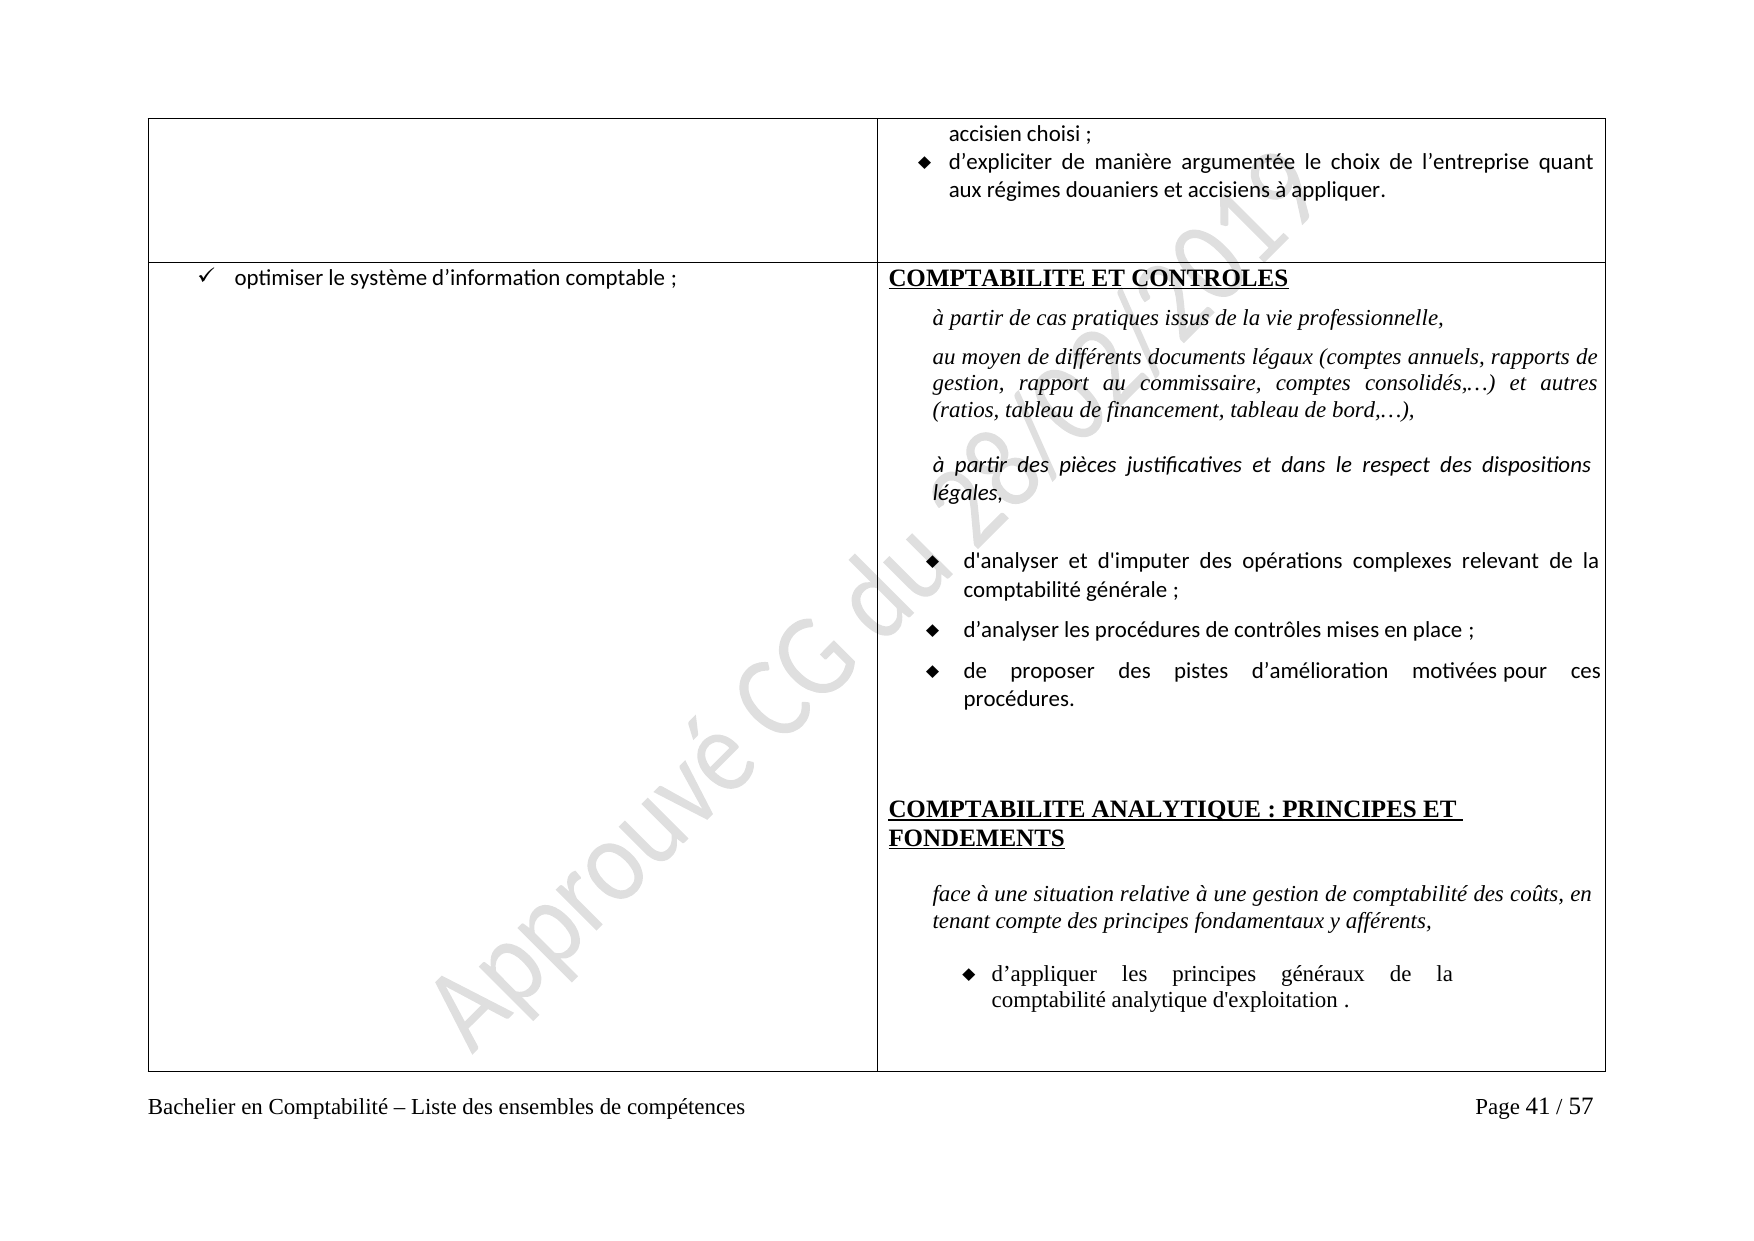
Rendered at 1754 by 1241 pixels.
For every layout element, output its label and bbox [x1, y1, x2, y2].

table_cell [149, 119, 877, 262]
table_cell [878, 119, 1605, 262]
table_cell [149, 263, 877, 1071]
table_cell [878, 263, 1605, 1071]
